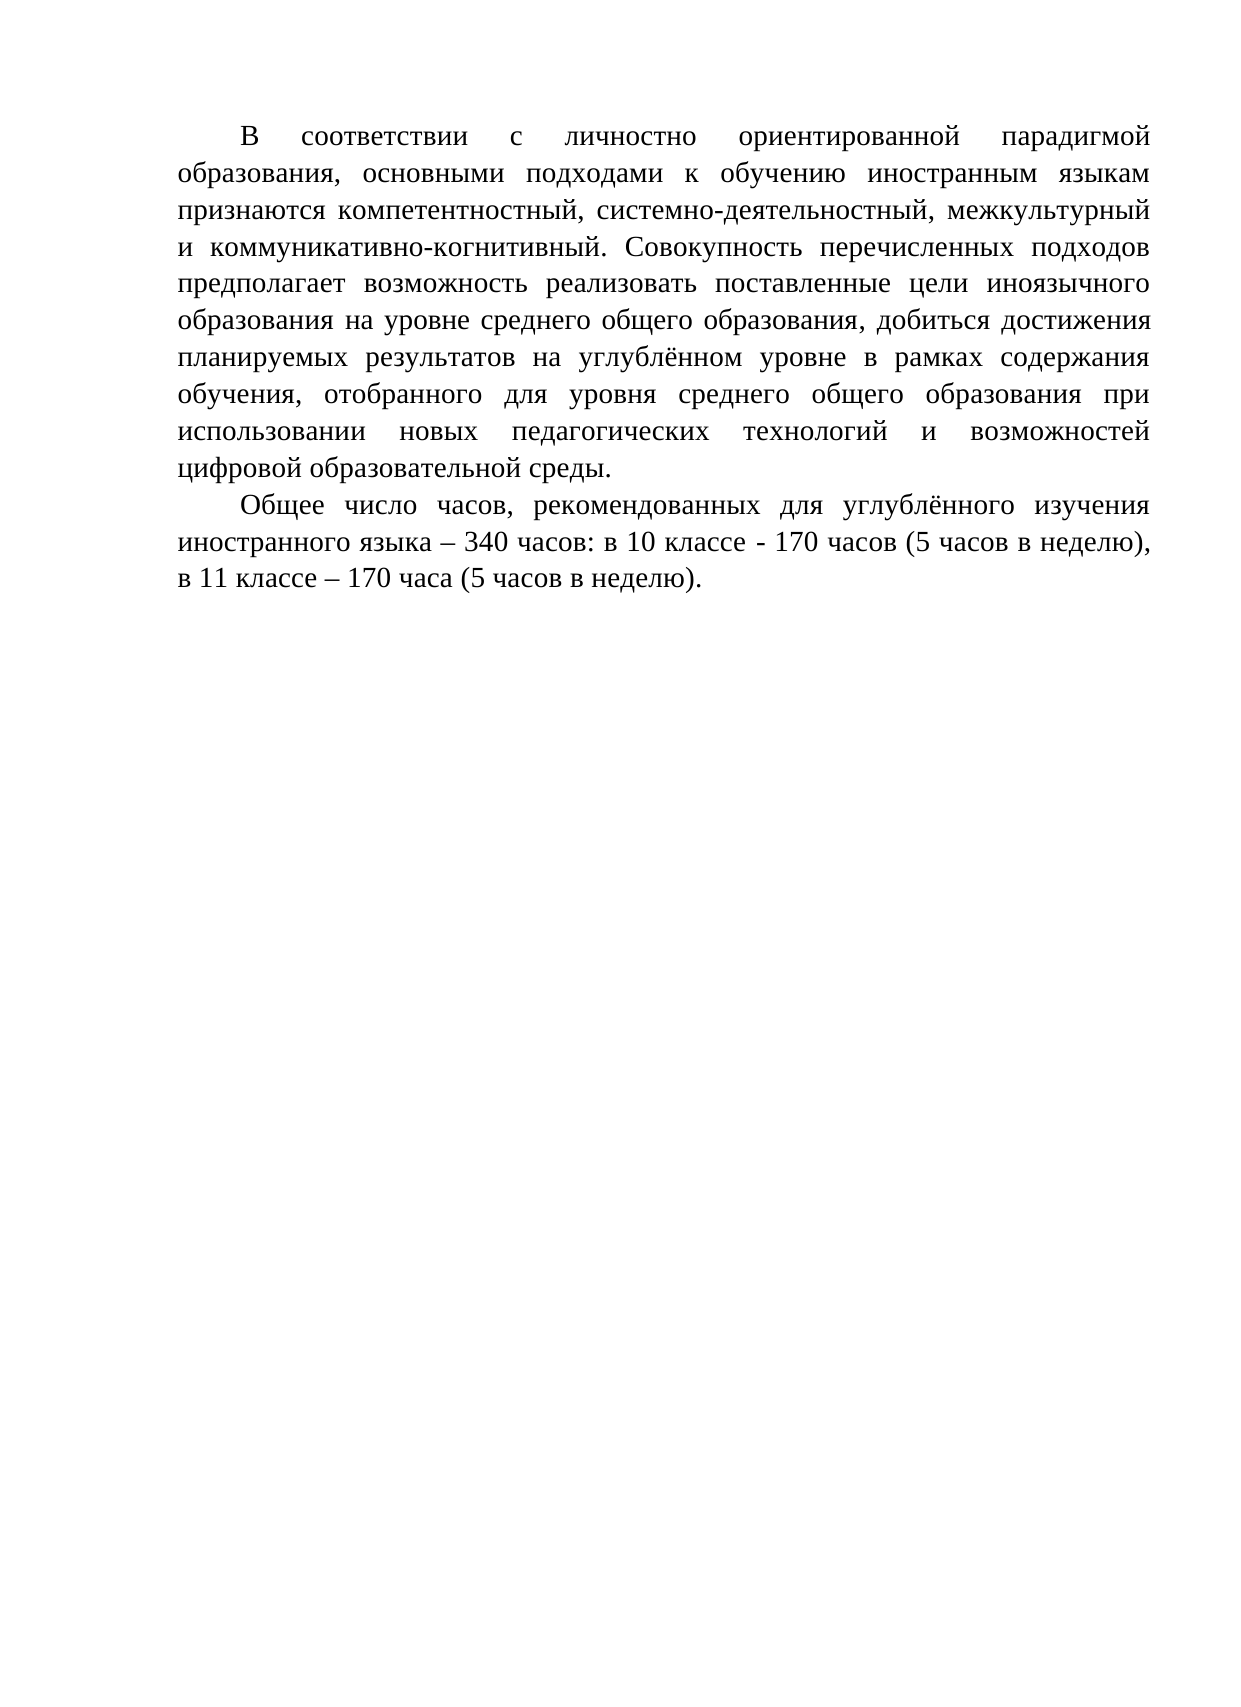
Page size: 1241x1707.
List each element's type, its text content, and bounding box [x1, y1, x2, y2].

text Общее число часов, рекомендованных для углублённого изучения иностранного языка – 340 часов: в 10 классе ‑ 170 часов (5 часов в неделю), в 11 классе – 170 часа (5 часов в неделю). [177, 487, 1152, 594]
text В соответствии с личностно ориентированной парадигмой образования, основными подходами к обучению иностранным языкам признаются компетентностный, системно-деятельностный, межкультурный и коммуникативно-когнитивный. Совокупность перечисленных подходов предполагает возможность реализовать поставленные цели иноязычного образования на уровне среднего общего образования, добиться достижения планируемых результатов на углублённом уровне в рамках содержания обучения, отобранного для уровня среднего общего образования при использовании новых педагогических технологий и возможностей цифровой образовательной среды. [177, 118, 1152, 483]
